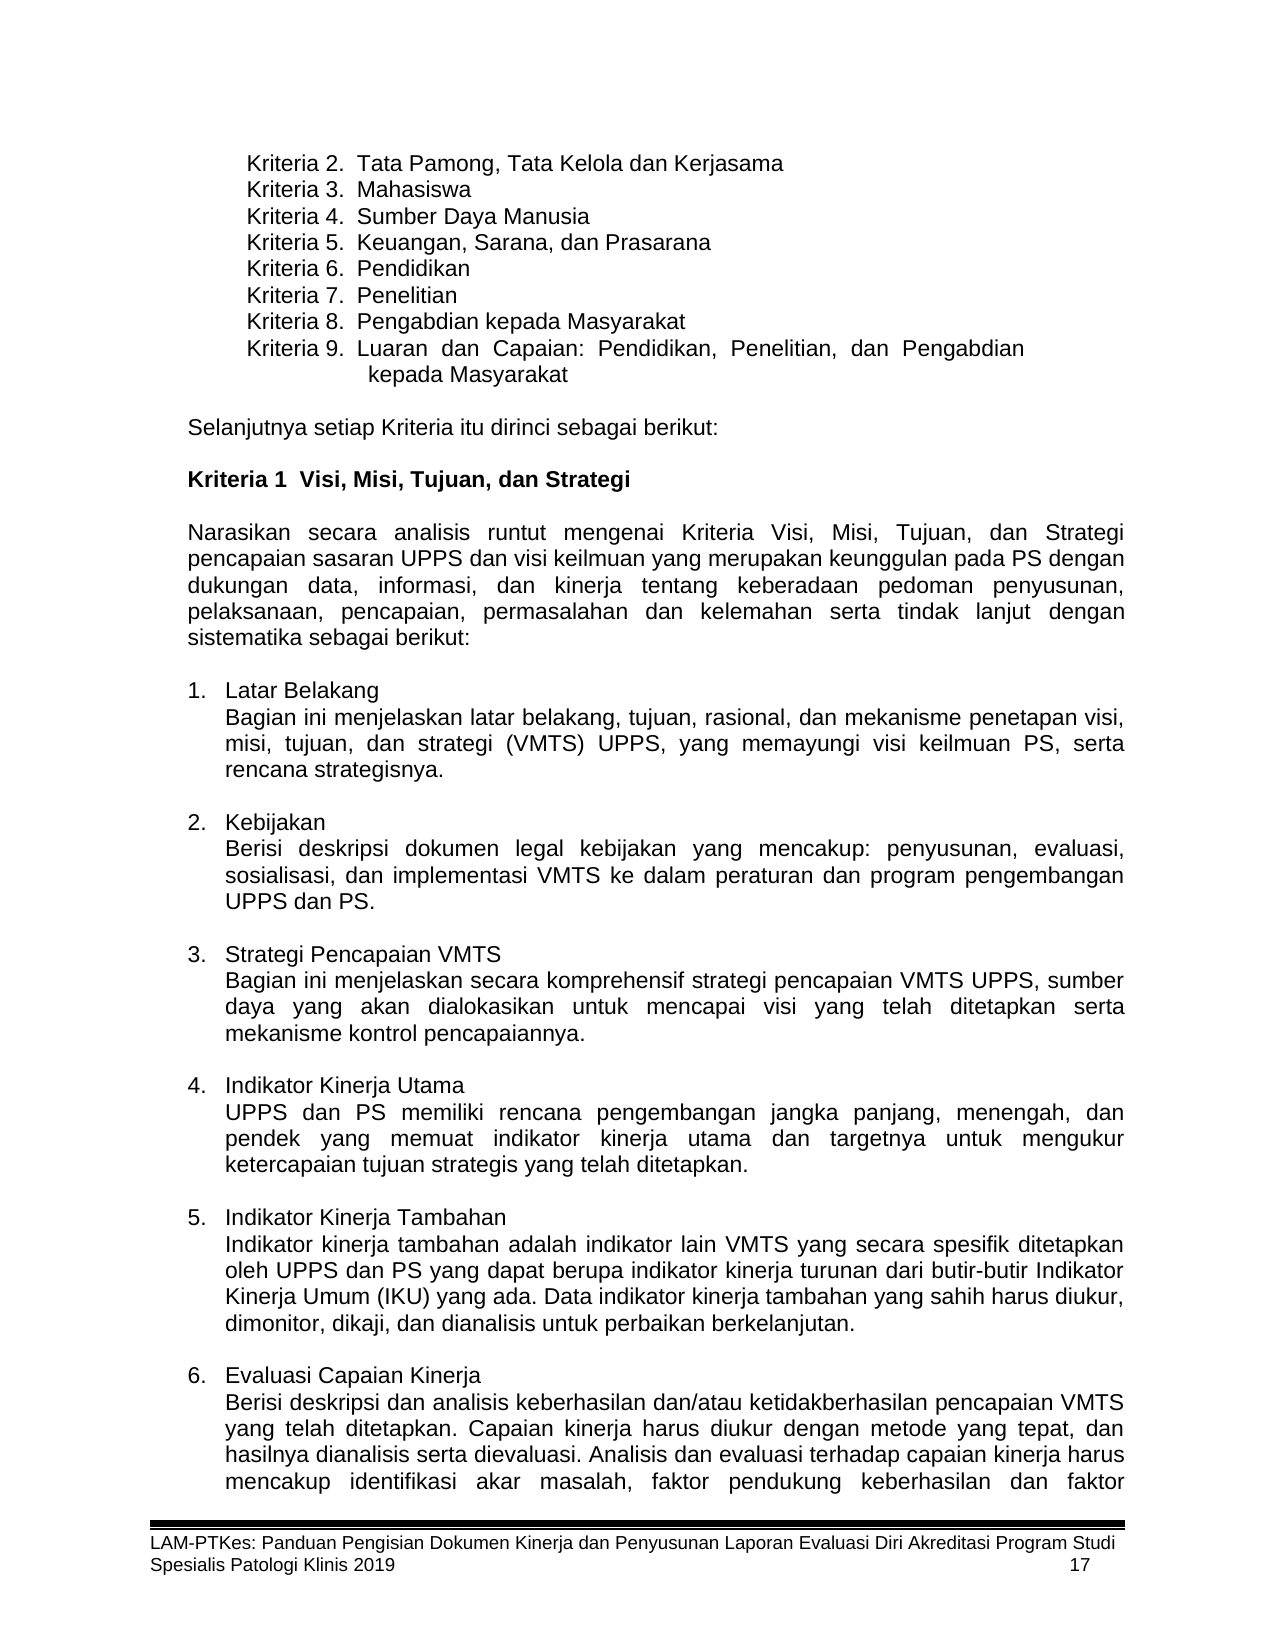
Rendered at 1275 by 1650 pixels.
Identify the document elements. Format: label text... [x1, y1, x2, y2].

list Evaluasi Capaian Kinerja [187, 1362, 1125, 1389]
list Latar Belakang [187, 677, 1125, 703]
subtitle Kriteria 1 Visi, Misi, Tujuan, dan Strategi [187, 466, 1125, 493]
text Selanjutnya setiap Kriteria itu dirinci sebagai berikut: [187, 413, 1125, 440]
text UPPS dan PS memiliki rencana pengembangan jangka panjang, menengah, dan pendek yang memuat indikator kinerja utama dan targetnya untuk mengukur ketercapaian tujuan strategis yang telah ditetapkan. [225, 1099, 1125, 1178]
list Indikator Kinerja Utama [187, 1072, 1125, 1099]
list Indikator Kinerja Tambahan [187, 1204, 1125, 1231]
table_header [235, 150, 357, 387]
text Berisi deskripsi dokumen legal kebijakan yang mencakup: penyusunan, evaluasi, sosialisasi, dan implementasi VMTS ke dalam peraturan dan program pengembangan UPPS dan PS. [225, 835, 1125, 914]
text Bagian ini menjelaskan latar belakang, tujuan, rasional, dan mekanisme penetapan visi, misi, tujuan, dan strategi (VMTS) UPPS, yang memayungi visi keilmuan PS, serta rencana strategisnya. [225, 703, 1125, 782]
text Indikator kinerja tambahan adalah indikator lain VMTS yang secara spesifik ditetapkan oleh UPPS dan PS yang dapat berupa indikator kinerja turunan dari butir-butir Indikator Kinerja Umum (IKU) yang ada. Data indikator kinerja tambahan yang sahih harus diukur, dimonitor, dikaji, dan dianalisis untuk perbaikan berkelanjutan. [225, 1231, 1125, 1336]
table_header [357, 150, 1036, 387]
text Narasikan secara analisis runtut mengenai Kriteria Visi, Misi, Tujuan, dan Strategi pencapaian sasaran UPPS dan visi keilmuan yang merupakan keunggulan pada PS dengan dukungan data, informasi, dan kinerja tentang keberadaan pedoman penyusunan, pelaksanaan, pencapaian, permasalahan dan kelemahan serta tindak lanjut dengan sistematika sebagai berikut: [187, 519, 1125, 651]
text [225, 1389, 1125, 1494]
list Kebijakan [187, 809, 1125, 835]
list Strategi Pencapaian VMTS [187, 941, 1125, 967]
text Bagian ini menjelaskan secara komprehensif strategi pencapaian VMTS UPPS, sumber daya yang akan dialokasikan untuk mencapai visi yang telah ditetapkan serta mekanisme kontrol pencapaiannya. [225, 967, 1125, 1046]
